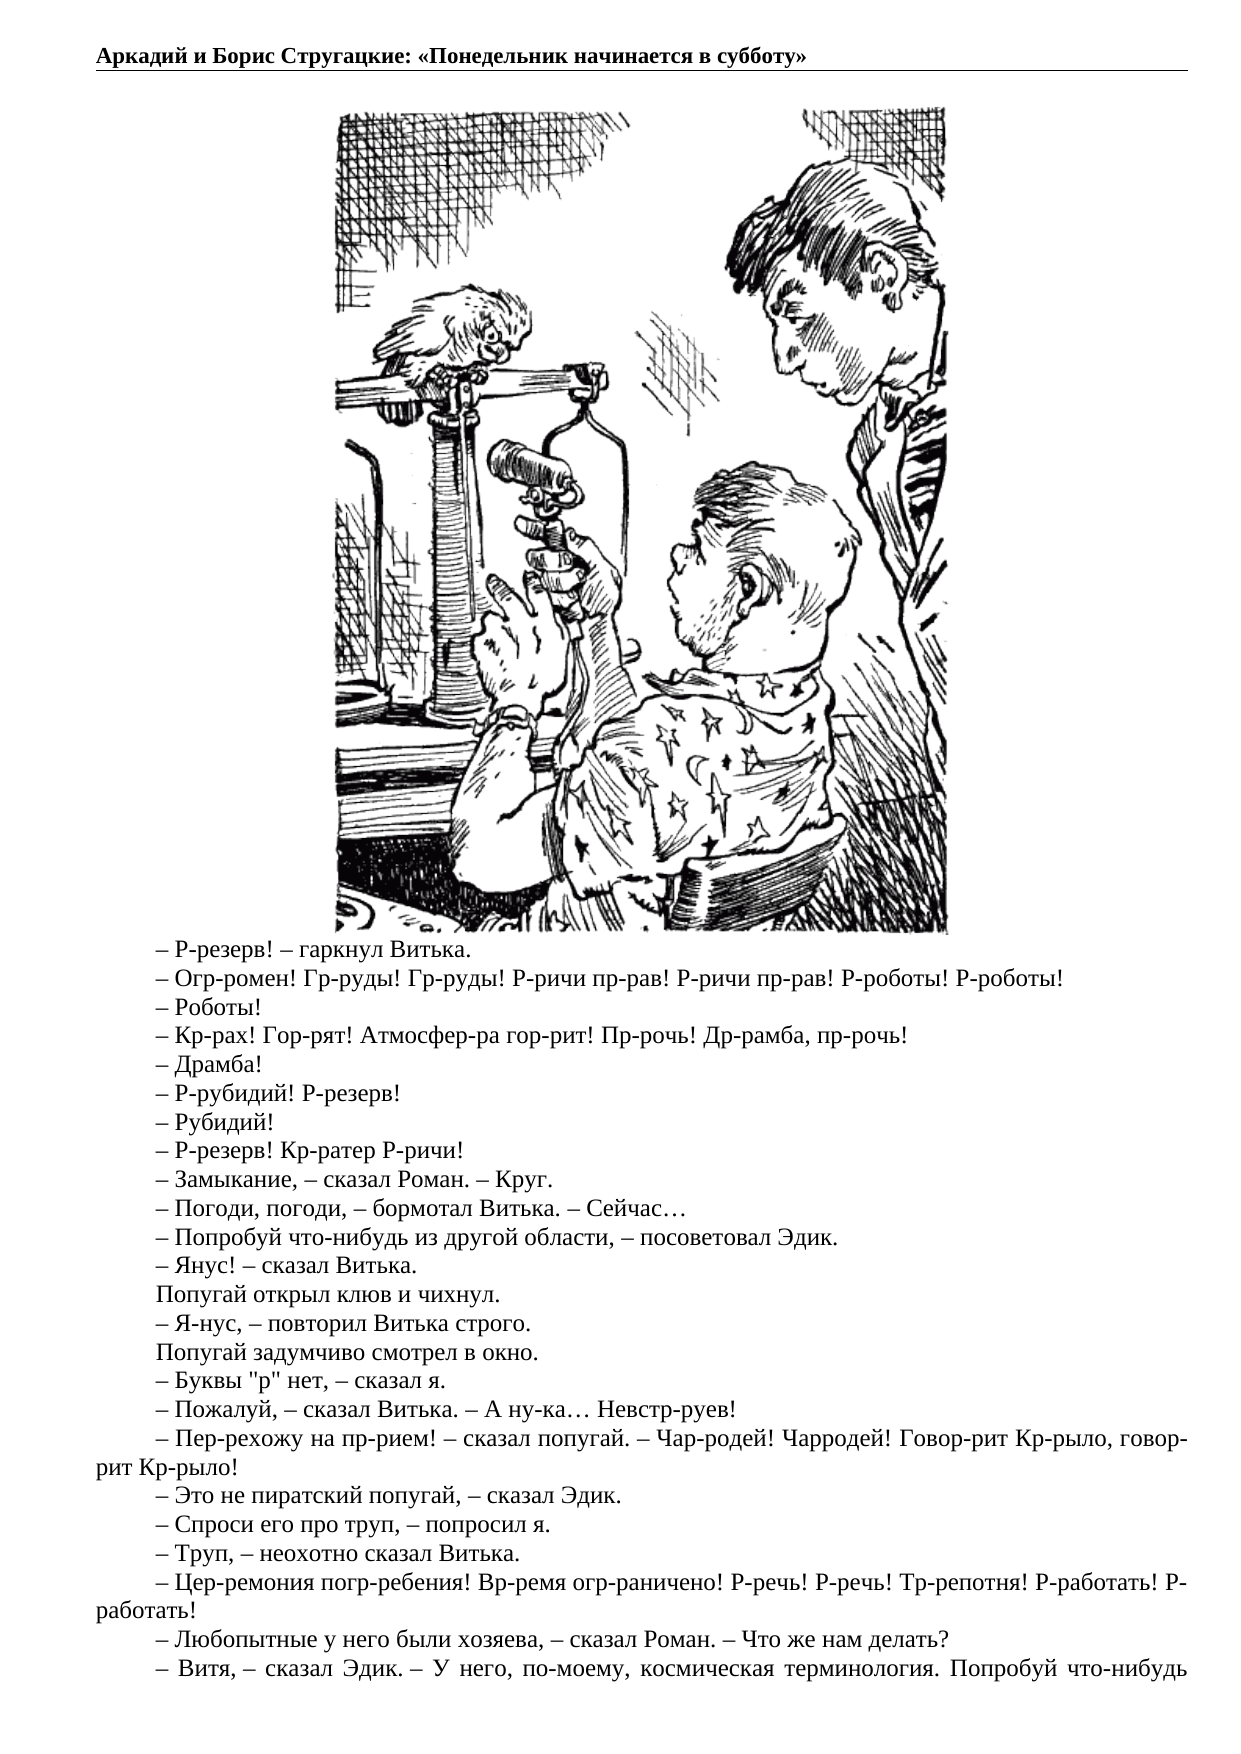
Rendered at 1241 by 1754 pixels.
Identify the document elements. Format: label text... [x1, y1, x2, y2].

text – Роботы! [96, 992, 1188, 1021]
text – Спроси его про труп, – попросил я. [96, 1509, 1188, 1538]
text – Драмба! [96, 1049, 1188, 1078]
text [96, 1653, 1188, 1682]
text – Замыкание, – сказал Роман. – Круг. [96, 1164, 1188, 1193]
text – Труп, – неохотно сказал Витька. [96, 1538, 1188, 1567]
text – Р-резерв! Кр-ратер Р-ричи! [96, 1136, 1188, 1164]
picture [332, 104, 952, 935]
text – Кр-рах! Гор-рят! Атмосфер-ра гор-рит! Пр-рочь! Др-рамба, пр-рочь! [96, 1021, 1188, 1049]
text – Пер-рехожу на пр-рием! – сказал попугай. – Чар-родей! Чарродей! Говор-рит Кр-рыло, говор-рит Кр-рыло! [96, 1423, 1188, 1481]
text – Любопытные у него были хозяева, – сказал Роман. – Что же нам делать? [96, 1624, 1188, 1653]
text – Рубидий! [96, 1107, 1188, 1136]
text – Пожалуй, – сказал Витька. – А ну-ка… Невстр-руев! [96, 1394, 1188, 1423]
text – Это не пиратский попугай, – сказал Эдик. [96, 1481, 1188, 1509]
text – Р-рубидий! Р-резерв! [96, 1078, 1188, 1107]
text Попугай задумчиво смотрел в окно. [96, 1337, 1188, 1366]
text – Огр-ромен! Гр-руды! Гр-руды! Р-ричи пр-рав! Р-ричи пр-рав! Р-роботы! Р-роботы! [96, 963, 1188, 992]
text – Я-нус, – повторил Витька строго. [96, 1308, 1188, 1337]
text – Попробуй что-нибудь из другой области, – посоветовал Эдик. [96, 1222, 1188, 1251]
text – Погоди, погоди, – бормотал Витька. – Сейчас… [96, 1193, 1188, 1222]
text – Цер-ремония погр-ребения! Вр-ремя огр-раничено! Р-речь! Р-речь! Тр-репотня! Р-работать! Р-работать! [96, 1567, 1188, 1624]
text – Р-резерв! – гаркнул Витька. [96, 934, 1188, 963]
text Попугай открыл клюв и чихнул. [96, 1279, 1188, 1308]
text – Буквы "р" нет, – сказал я. [96, 1366, 1188, 1394]
text – Янус! – сказал Витька. [96, 1251, 1188, 1279]
